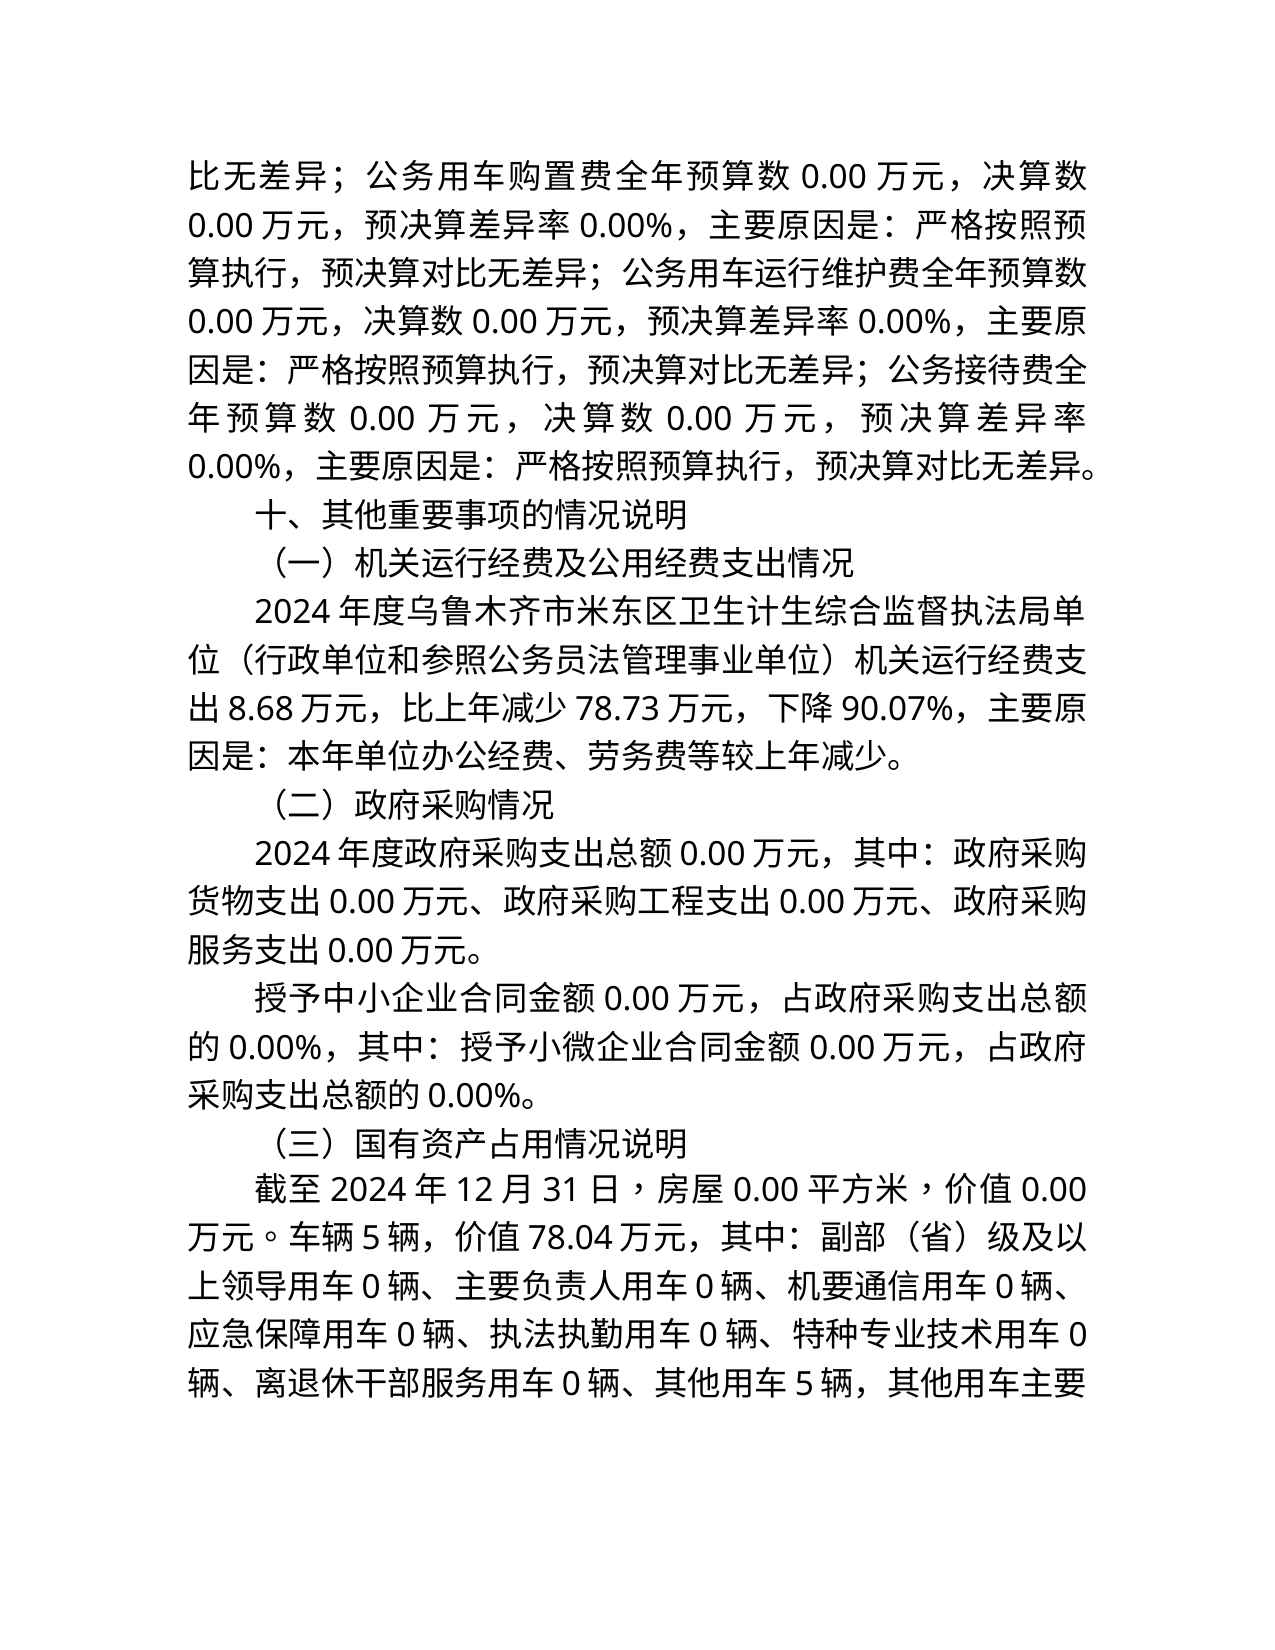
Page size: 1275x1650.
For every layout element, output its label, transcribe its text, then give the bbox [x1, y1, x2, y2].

text （三）国有资产占用情况说明 [187, 1117, 1087, 1166]
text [187, 1166, 1087, 1405]
text 授予中小企业合同金额0.00万元，占政府采购支出总额的0.00%，其中：授予小微企业合同金额0.00万元，占政府采购支出总额的0.00%。 [187, 972, 1087, 1117]
text （二）政府采购情况 [187, 778, 1087, 827]
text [187, 150, 1087, 489]
text （一）机关运行经费及公用经费支出情况 [187, 537, 1087, 585]
text 十、其他重要事项的情况说明 [187, 489, 1087, 537]
text 2024年度乌鲁木齐市米东区卫生计生综合监督执法局单位（行政单位和参照公务员法管理事业单位）机关运行经费支出8.68万元，比上年减少78.73万元，下降90.07%，主要原因是：本年单位办公经费、劳务费等较上年减少。 [187, 585, 1087, 778]
text 2024年度政府采购支出总额0.00万元，其中：政府采购货物支出0.00万元、政府采购工程支出0.00万元、政府采购服务支出0.00万元。 [187, 827, 1087, 972]
